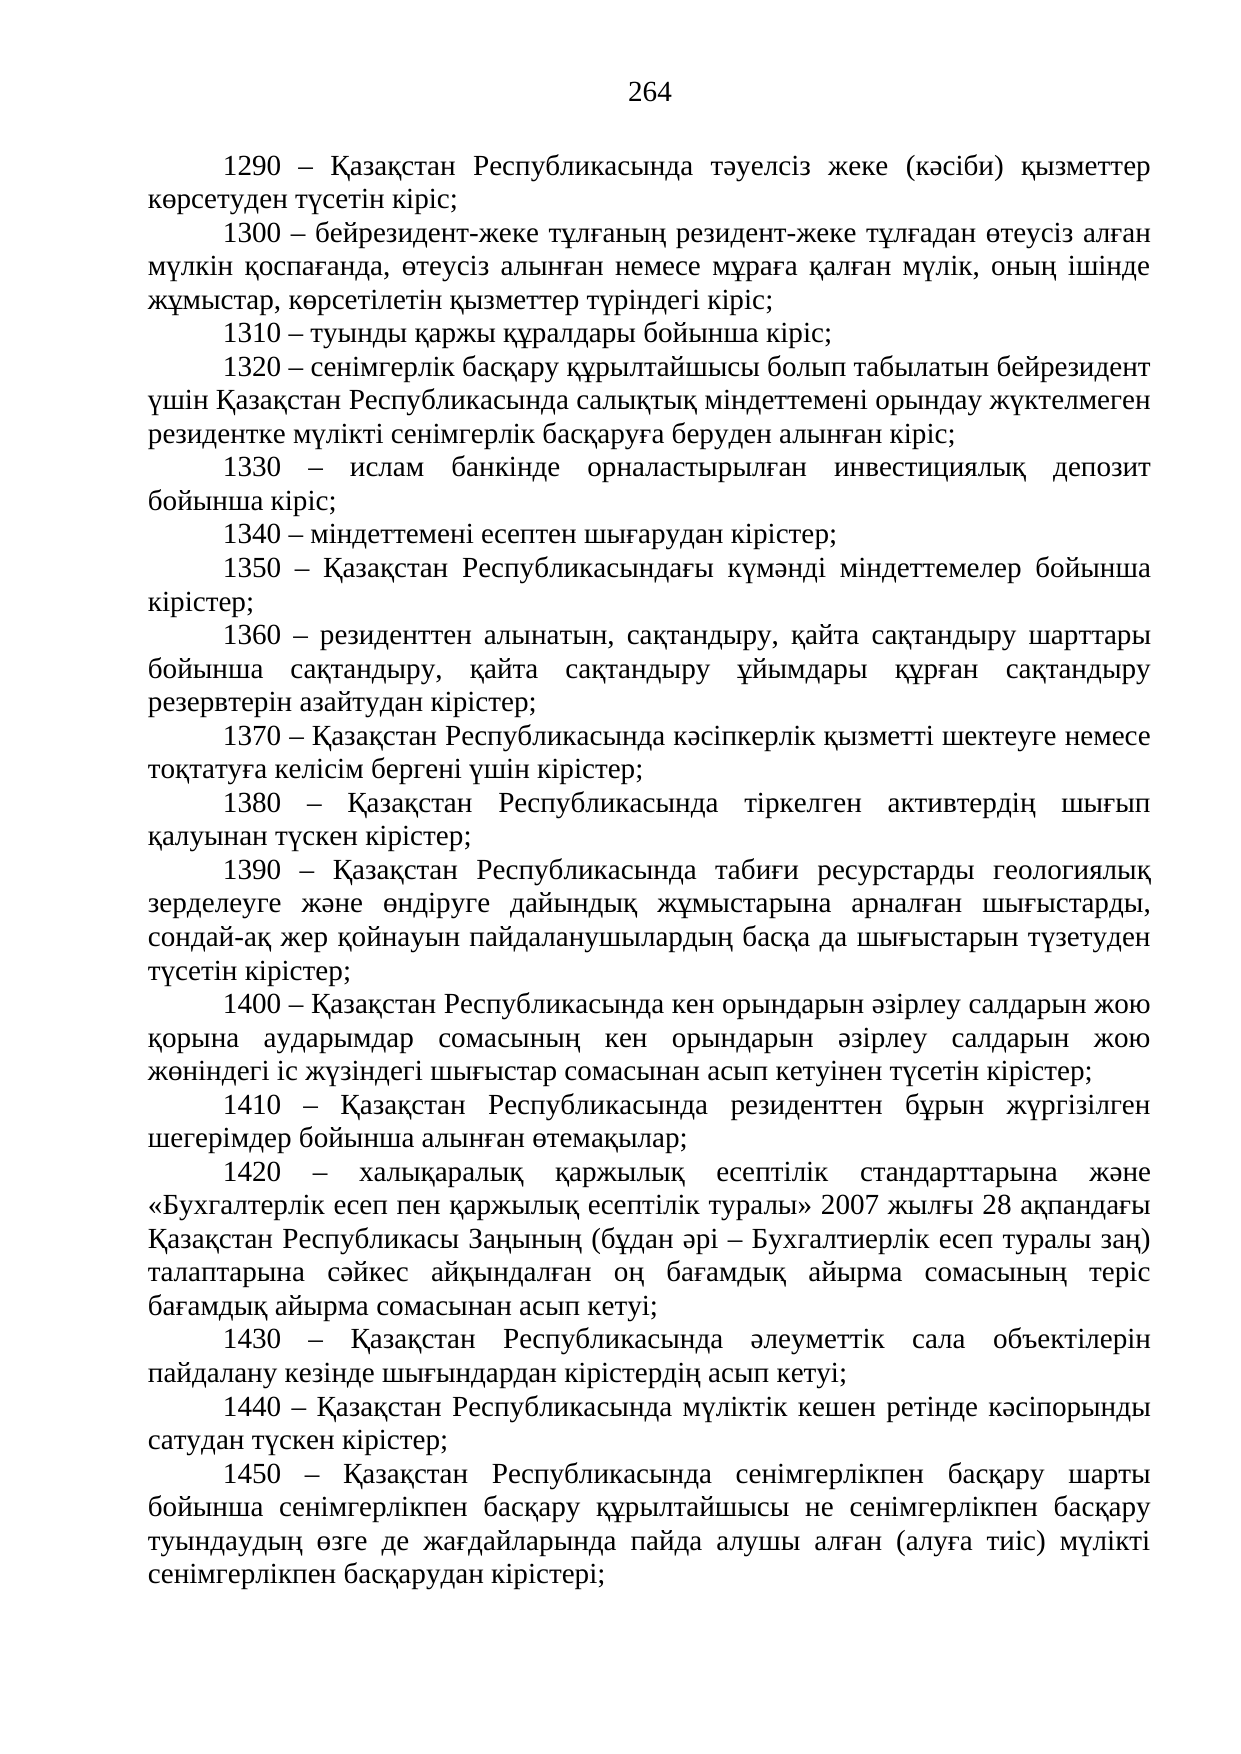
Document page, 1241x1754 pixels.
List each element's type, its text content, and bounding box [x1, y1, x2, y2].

text 1420 – халықаралық қаржылық есептілік стандарттарына және «Бухгалтерлiк есеп пен қаржылық есептiлiк туралы» 2007 жылғы 28 ақпандағы Қазақстан Республикасы Заңының (бұдан әрі – Бухгалтиерлік есеп туралы заң) талаптарына сәйкес айқындалған оң бағамдық айырма сомасының теріс бағамдық айырма сомасынан асып кетуі; [148, 1154, 1152, 1322]
text 1430 – Қазақстан Республикасында әлеуметтік сала объектілерін пайдалану кезінде шығындардан кірістердің асып кетуі; [148, 1322, 1152, 1389]
text 1330 – ислам банкінде орналастырылған инвестициялық депозит бойынша кіріс; [148, 449, 1152, 517]
text 1310 – туынды қаржы құралдары бойынша кіріс; [148, 315, 1152, 349]
text 1300 – бейрезидент-жеке тұлғаның резидент-жеке тұлғадан өтеусіз алған мүлкін қоспағанда, өтеусіз алынған немесе мұраға қалған мүлік, оның ішінде жұмыстар, көрсетілетін қызметтер түріндегі кіріс; [148, 215, 1152, 315]
text 1350 – Қазақстан Республикасындағы күмәнді міндеттемелер бойынша кірістер; [148, 550, 1152, 617]
text 1290 – Қазақстан Республикасында тәуелсіз жеке (кәсіби) қызметтер көрсетуден түсетін кіріс; [148, 148, 1152, 215]
text 1380 – Қазақстан Республикасында тіркелген активтердің шығып қалуынан түскен кірістер; [148, 785, 1152, 852]
text 1320 – сенімгерлік басқару құрылтайшысы болып табылатын бейрезидент үшін Қазақстан Республикасында салықтық міндеттемені орындау жүктелмеген резидентке мүлікті сенімгерлік басқаруға беруден алынған кіріс; [148, 349, 1152, 449]
text 1440 – Қазақстан Республикасында мүліктік кешен ретінде кәсіпорынды сатудан түскен кірістер; [148, 1389, 1152, 1456]
text 1450 – Қазақстан Республикасында сенімгерлікпен басқару шарты бойынша сенімгерлікпен басқару құрылтайшысы не сенімгерлікпен басқару туындаудың өзге де жағдайларында пайда алушы алған (алуға тиіс) мүлікті сенімгерлікпен басқарудан кірістері; [148, 1456, 1152, 1590]
text 1360 – резиденттен алынатын, сақтандыру, қайта сақтандыру шарттары бойынша сақтандыру, қайта сақтандыру ұйымдары құрған сақтандыру резервтерін азайтудан кірістер; [148, 617, 1152, 718]
text 1400 – Қазақстан Республикасында кен орындарын әзірлеу салдарын жою қорына аударымдар сомасының кен орындарын әзірлеу салдарын жою жөніндегі іс жүзіндегі шығыстар сомасынан асып кетуінен түсетін кірістер; [148, 986, 1152, 1087]
text 1370 – Қазақстан Республикасында кәсіпкерлік қызметті шектеуге немесе тоқтатуға келісім бергені үшін кірістер; [148, 718, 1152, 785]
text 1340 – міндеттемені есептен шығарудан кірістер; [148, 517, 1152, 550]
text 1410 – Қазақстан Республикасында резиденттен бұрын жүргізілген шегерімдер бойынша алынған өтемақылар; [148, 1087, 1152, 1154]
text 1390 – Қазақстан Республикасында табиғи ресурстарды геологиялық зерделеуге және өндіруге дайындық жұмыстарына арналған шығыстарды, сондай-ақ жер қойнауын пайдаланушылардың басқа да шығыстарын түзетуден түсетін кірістер; [148, 852, 1152, 986]
